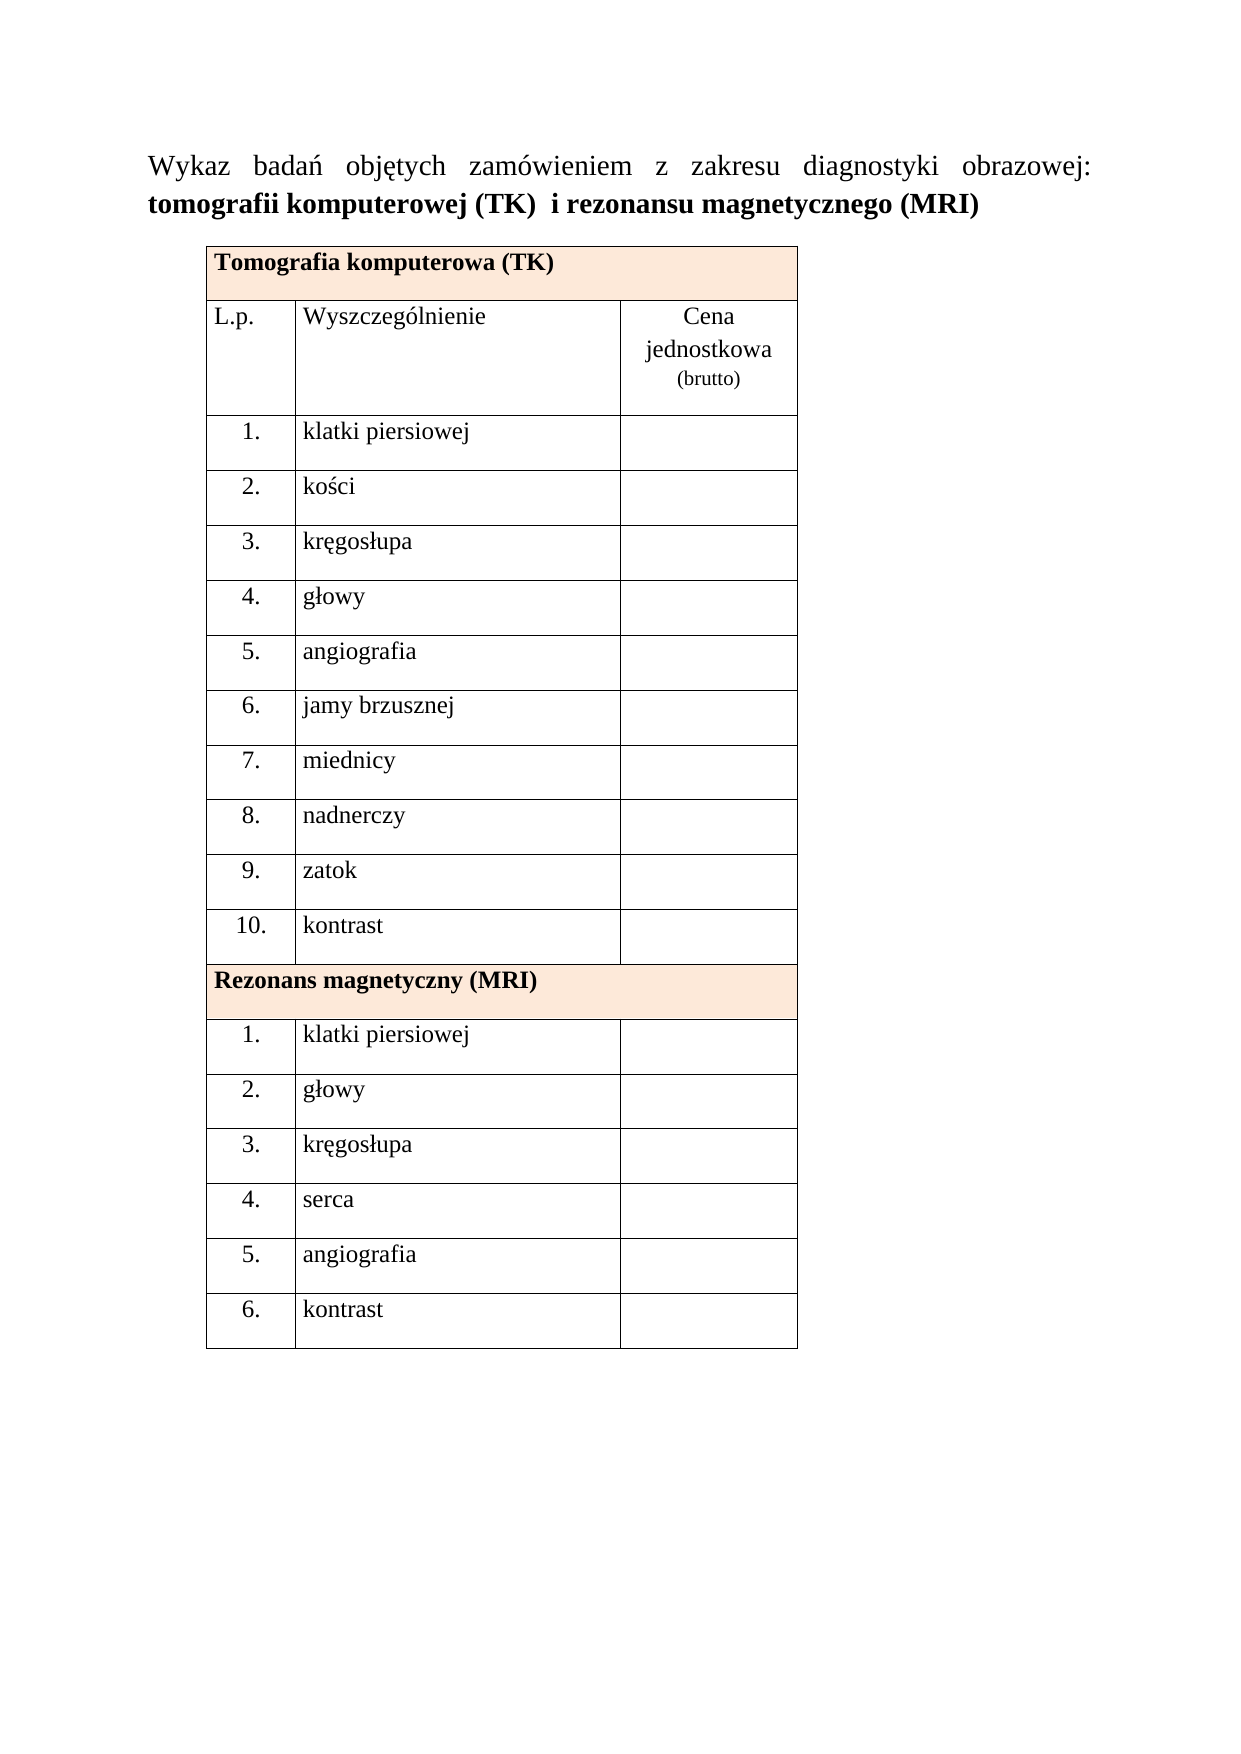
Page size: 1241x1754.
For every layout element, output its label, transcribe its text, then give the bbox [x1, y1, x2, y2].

table_cell Cena jednostkowa (brutto) [621, 301, 797, 415]
table_cell kręgosłupa [296, 1129, 620, 1183]
table_cell [621, 746, 797, 799]
table_cell 2. [207, 471, 295, 525]
table_cell klatki piersiowej [296, 416, 620, 470]
table_cell Wyszczególnienie [296, 301, 620, 415]
table_cell głowy [296, 581, 620, 635]
table_cell 3. [207, 526, 295, 580]
table_cell 9. [207, 855, 295, 909]
table_cell kręgosłupa [296, 526, 620, 580]
table_cell 4. [207, 1184, 295, 1238]
table_cell [621, 691, 797, 744]
table_cell [621, 1294, 797, 1348]
table_cell 5. [207, 636, 295, 689]
table_cell Rezonans magnetyczny (MRI) [207, 965, 797, 1018]
table_cell [621, 1239, 797, 1293]
text Wykaz badań objętych zamówieniem z zakresu diagnostyki obrazowej: tomografii komputerowej (TK) i rezonansu magnetycznego (MRI) [148, 148, 1093, 220]
table_cell 6. [207, 691, 295, 744]
table_cell [621, 526, 797, 580]
table_cell 6. [207, 1294, 295, 1348]
table_cell 1. [207, 416, 295, 470]
table_header Tomografia komputerowa (TK) [207, 247, 797, 300]
table_cell [621, 800, 797, 854]
table_cell L.p. [207, 301, 295, 415]
table_cell 4. [207, 581, 295, 635]
table_cell [621, 1184, 797, 1238]
table_cell 3. [207, 1129, 295, 1183]
table_cell 7. [207, 746, 295, 799]
table_cell 10. [207, 910, 295, 964]
table_cell kości [296, 471, 620, 525]
table_cell [621, 1129, 797, 1183]
table_cell 5. [207, 1239, 295, 1293]
table_cell głowy [296, 1075, 620, 1128]
table_cell [621, 416, 797, 470]
table_cell [621, 910, 797, 964]
table_cell angiografia [296, 636, 620, 689]
table_cell [621, 581, 797, 635]
table_cell [621, 1020, 797, 1073]
table_cell [621, 855, 797, 909]
table_cell nadnerczy [296, 800, 620, 854]
table_cell [621, 471, 797, 525]
table_cell 8. [207, 800, 295, 854]
table_cell zatok [296, 855, 620, 909]
table_cell jamy brzusznej [296, 691, 620, 744]
table_cell serca [296, 1184, 620, 1238]
table_cell [621, 1075, 797, 1128]
table_cell klatki piersiowej [296, 1020, 620, 1073]
table_cell [621, 636, 797, 689]
table_cell angiografia [296, 1239, 620, 1293]
table_cell 2. [207, 1075, 295, 1128]
table_cell kontrast [296, 910, 620, 964]
table_cell kontrast [296, 1294, 620, 1348]
table_cell 1. [207, 1020, 295, 1073]
table_cell miednicy [296, 746, 620, 799]
